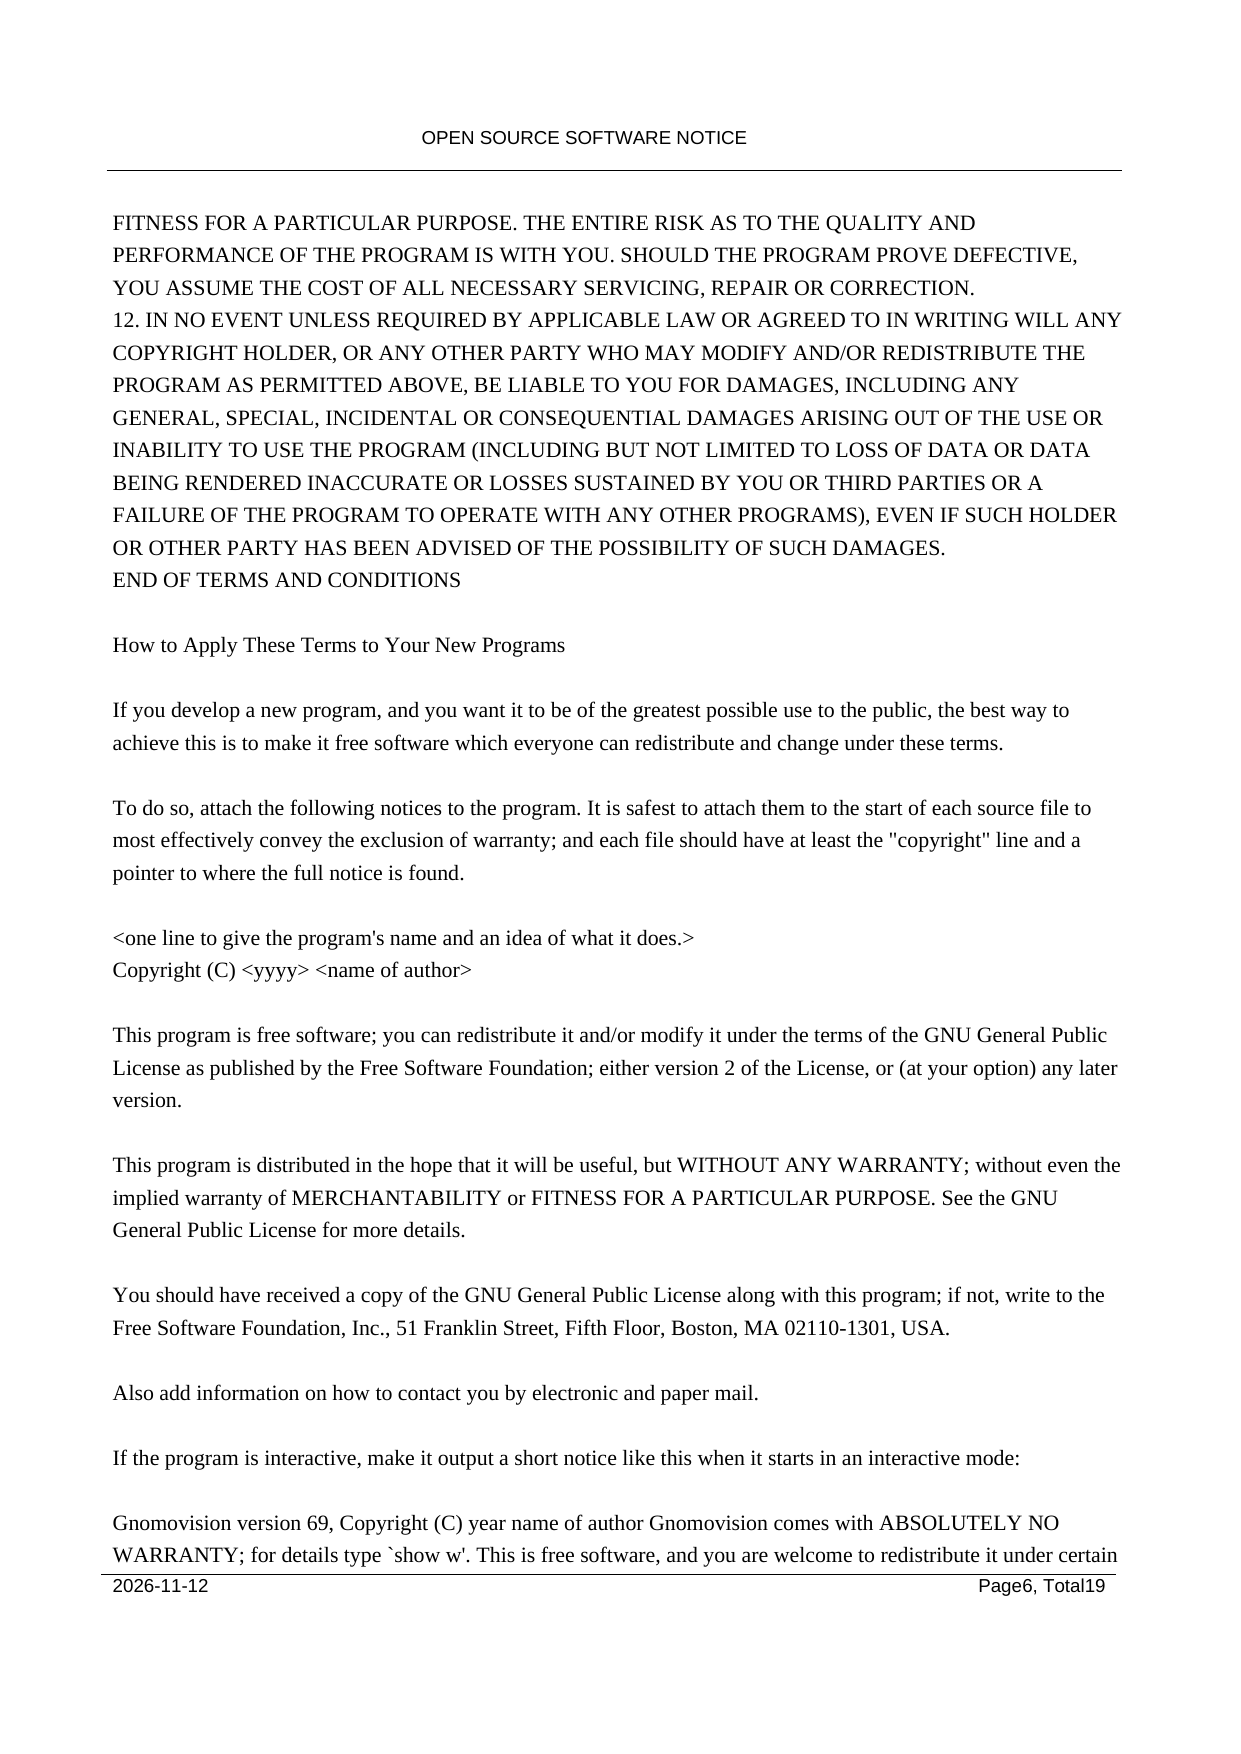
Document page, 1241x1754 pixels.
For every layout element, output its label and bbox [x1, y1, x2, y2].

text [112, 206, 1128, 1571]
